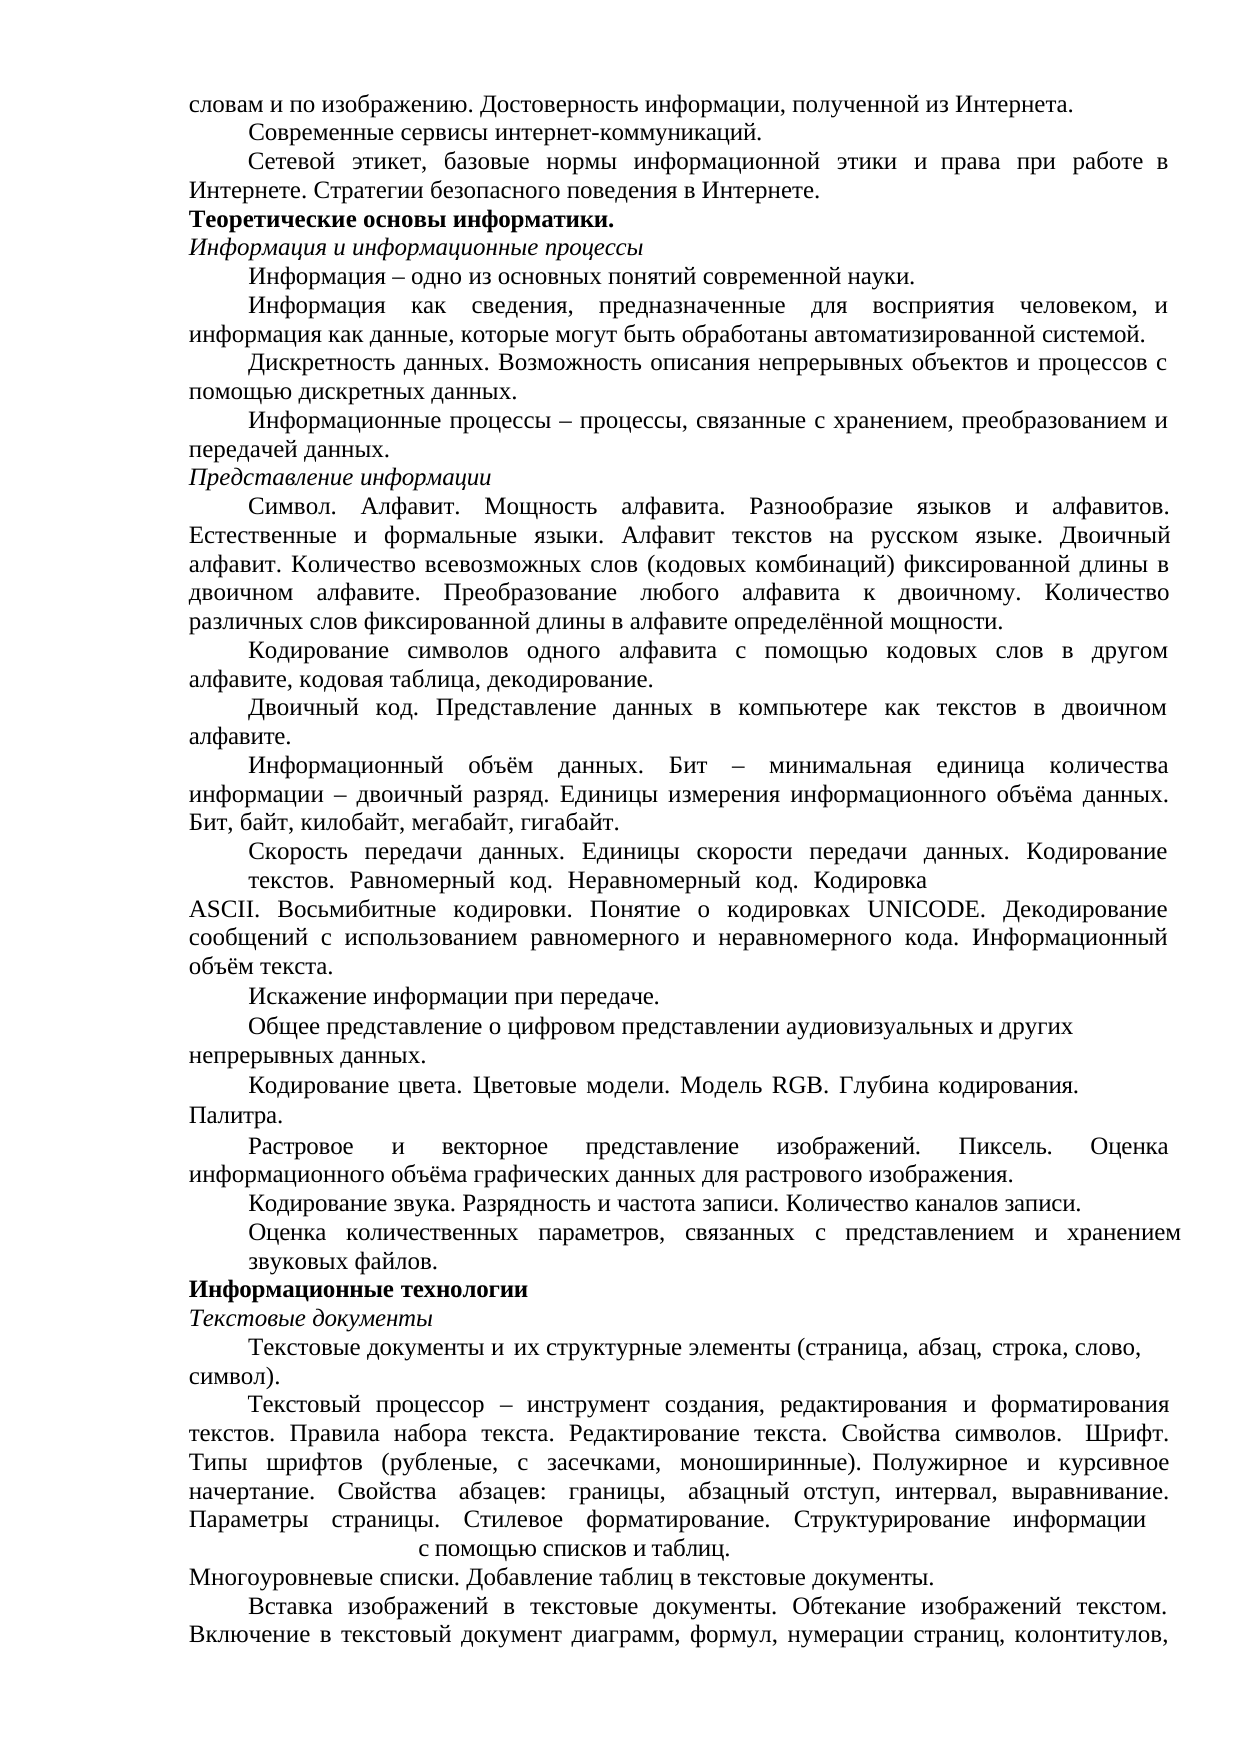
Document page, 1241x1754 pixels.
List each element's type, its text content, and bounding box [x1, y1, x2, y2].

text Оценка количественных параметров, связанных с представлением и хранением звуковых файлов. [248, 1217, 1181, 1274]
text Представление информации [189, 462, 1181, 491]
text Общее представление о цифровом представлении аудиовизуальных и других непрерывных данных. [189, 1011, 1181, 1069]
text Информационный объём данных. Бит – минимальная единица количества информации – двоичный разряд. Единицы измерения информационного объёма данных. Бит, байт, килобайт, мегабайт, гигабайт. [189, 750, 1169, 836]
text Текстовые документы и их структурные элементы (страница, абзац, строка, слово, символ). [189, 1332, 1181, 1389]
text Текстовые документы [189, 1303, 1181, 1332]
text Информационные процессы – процессы, связанные с хранением, преобразованием и передачей данных. [189, 405, 1169, 462]
text Современные сервисы интернет-коммуникаций. [248, 117, 1181, 146]
text Скорость передачи данных. Единицы скорости передачи данных. Кодирование текстов. Равномерный код. Неравномерный код. Кодировка [248, 836, 1168, 894]
text Палитра. [189, 1100, 1181, 1129]
text Дискретность данных. Возможность описания непрерывных объектов и процессов с помощью дискретных данных. [189, 347, 1168, 405]
text Информация – одно из основных понятий современной науки. [248, 261, 1181, 290]
text Двоичный код. Представление данных в компьютере как текстов в двоичном алфавите. [189, 692, 1168, 750]
text Сетевой этикет, базовые нормы информационной этики и права при работе в Интернете. Стратегии безопасного поведения в Интернете. [188, 146, 1168, 204]
subtitle Теоретические основы информатики. [188, 204, 1181, 232]
text Растровое и векторное представление изображений. Пиксель. Оценка информационного объёма графических данных для растрового изображения. [189, 1131, 1169, 1188]
text Многоуровневые списки. Добавление таблиц в текстовые документы. [189, 1562, 1181, 1591]
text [189, 89, 1170, 117]
text ASCII. Восьмибитные кодировки. Понятие о кодировках UNICODE. Декодирование сообщений с использованием равномерного и неравномерного кода. Информационный объём текста. [189, 894, 1168, 980]
text Символ. Алфавит. Мощность алфавита. Разнообразие языков и алфавитов. Естественные и формальные языки. Алфавит текстов на русском языке. Двоичный алфавит. Количество всевозможных слов (кодовых комбинаций) фиксированной длины в двоичном алфавите. Преобразование любого алфавита к двоичному. Количество различных слов фиксированной длины в алфавите определённой мощности. [189, 491, 1171, 635]
subtitle Информационные технологии [189, 1274, 1181, 1303]
text Кодирование звука. Разрядность и частота записи. Количество каналов записи. [248, 1188, 1181, 1217]
text Искажение информации при передаче. [248, 981, 1181, 1010]
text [189, 1591, 1168, 1648]
text Кодирование символов одного алфавита с помощью кодовых слов в другом алфавите, кодовая таблица, декодирование. [189, 635, 1169, 692]
text Информация как сведения, предназначенные для восприятия человеком, и информация как данные, которые могут быть обработаны автоматизированной системой. [189, 290, 1168, 347]
text Кодирование цвета. Цветовые модели. Модель RGB. Глубина кодирования. [248, 1070, 1181, 1098]
text Информация и информационные процессы [189, 232, 1181, 261]
text Текстовый процессор – инструмент создания, редактирования и форматирования текстов. Правила набора текста. Редактирование текста. Свойства символов. Шрифт. Типы шрифтов (рубленые, с засечками, моноширинные). Полужирное и курсивное начертание. Свойства абзацев: границы, абзацный отступ, интервал, выравнивание. Параметры страницы. Стилевое форматирование. Структурирование информации с помощью списков и таблиц. [188, 1389, 1169, 1562]
